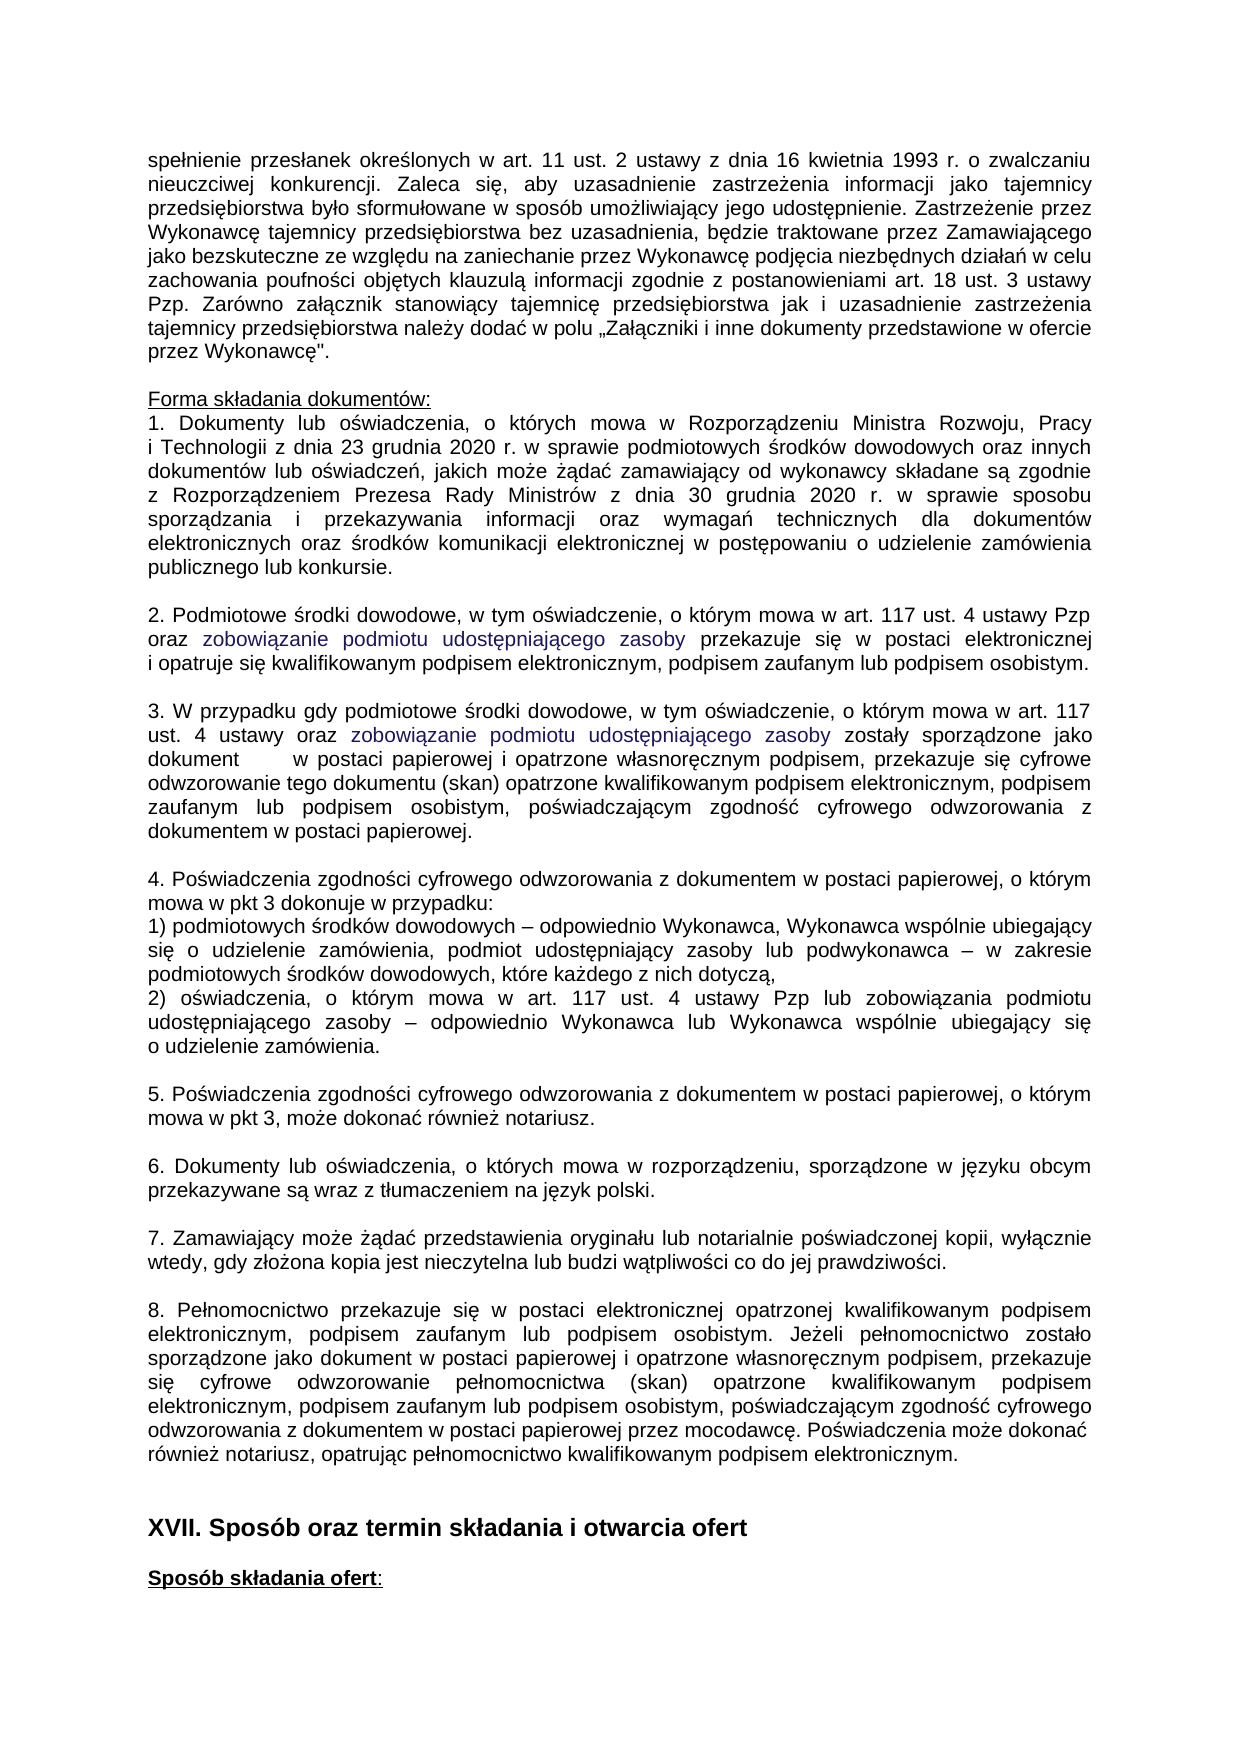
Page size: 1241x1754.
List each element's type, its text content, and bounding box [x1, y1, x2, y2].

text 6. Dokumenty lub oświadczenia, o których mowa w rozporządzeniu, sporządzone w języku obcym przekazywane są wraz z tłumaczeniem na język polski. [148, 1154, 1093, 1202]
text 2. Podmiotowe środki dowodowe, w tym oświadczenie, o którym mowa w art. 117 ust. 4 ustawy Pzp oraz zobowiązanie podmiotu udostępniającego zasoby przekazuje się w postaci elektronicznej i opatruje się kwalifikowanym podpisem elektronicznym, podpisem zaufanym lub podpisem osobistym. [148, 603, 1093, 675]
text XVII. Sposób oraz termin składania i otwarcia ofert [148, 1513, 1093, 1542]
text 4. Poświadczenia zgodności cyfrowego odwzorowania z dokumentem w postaci papierowej, o którym mowa w pkt 3 dokonuje w przypadku: [148, 866, 1093, 914]
text 5. Poświadczenia zgodności cyfrowego odwzorowania z dokumentem w postaci papierowej, o którym mowa w pkt 3, może dokonać również notariusz. [148, 1082, 1093, 1130]
text Sposób składania ofert: [148, 1566, 1093, 1590]
text 1. Dokumenty lub oświadczenia, o których mowa w Rozporządzeniu Ministra Rozwoju, Pracy i Technologii z dnia 23 grudnia 2020 r. w sprawie podmiotowych środków dowodowych oraz innych dokumentów lub oświadczeń, jakich może żądać zamawiający od wykonawcy składane są zgodnie z Rozporządzeniem Prezesa Rady Ministrów z dnia 30 grudnia 2020 r. w sprawie sposobu sporządzania i przekazywania informacji oraz wymagań technicznych dla dokumentów elektronicznych oraz środków komunikacji elektronicznej w postępowaniu o udzielenie zamówienia publicznego lub konkursie. [148, 411, 1093, 579]
text 7. Zamawiający może żądać przedstawienia oryginału lub notarialnie poświadczonej kopii, wyłącznie wtedy, gdy złożona kopia jest nieczytelna lub budzi wątpliwości co do jej prawdziwości. [148, 1226, 1093, 1274]
text 3. W przypadku gdy podmiotowe środki dowodowe, w tym oświadczenie, o którym mowa w art. 117 ust. 4 ustawy oraz zobowiązanie podmiotu udostępniającego zasoby zostały sporządzone jako dokument w postaci papierowej i opatrzone własnoręcznym podpisem, przekazuje się cyfrowe odwzorowanie tego dokumentu (skan) opatrzone kwalifikowanym podpisem elektronicznym, podpisem zaufanym lub podpisem osobistym, poświadczającym zgodność cyfrowego odwzorowania z dokumentem w postaci papierowej. [148, 699, 1093, 842]
text Forma składania dokumentów: [148, 387, 1093, 411]
text 1) podmiotowych środków dowodowych – odpowiednio Wykonawca, Wykonawca wspólnie ubiegający się o udzielenie zamówienia, podmiot udostępniający zasoby lub podwykonawca – w zakresie podmiotowych środków dowodowych, które każdego z nich dotyczą, [148, 914, 1093, 986]
text 8. Pełnomocnictwo przekazuje się w postaci elektronicznej opatrzonej kwalifikowanym podpisem elektronicznym, podpisem zaufanym lub podpisem osobistym. Jeżeli pełnomocnictwo zostało sporządzone jako dokument w postaci papierowej i opatrzone własnoręcznym podpisem, przekazuje się cyfrowe odwzorowanie pełnomocnictwa (skan) opatrzone kwalifikowanym podpisem elektronicznym, podpisem zaufanym lub podpisem osobistym, poświadczającym zgodność cyfrowego odwzorowania z dokumentem w postaci papierowej przez mocodawcę. Poświadczenia może dokonać [148, 1298, 1093, 1441]
text również notariusz, opatrując pełnomocnictwo kwalifikowanym podpisem elektronicznym. [148, 1441, 1093, 1465]
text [148, 148, 1093, 363]
text 2) oświadczenia, o którym mowa w art. 117 ust. 4 ustawy Pzp lub zobowiązania podmiotu udostępniającego zasoby – odpowiednio Wykonawca lub Wykonawca wspólnie ubiegający się o udzielenie zamówienia. [148, 986, 1093, 1058]
